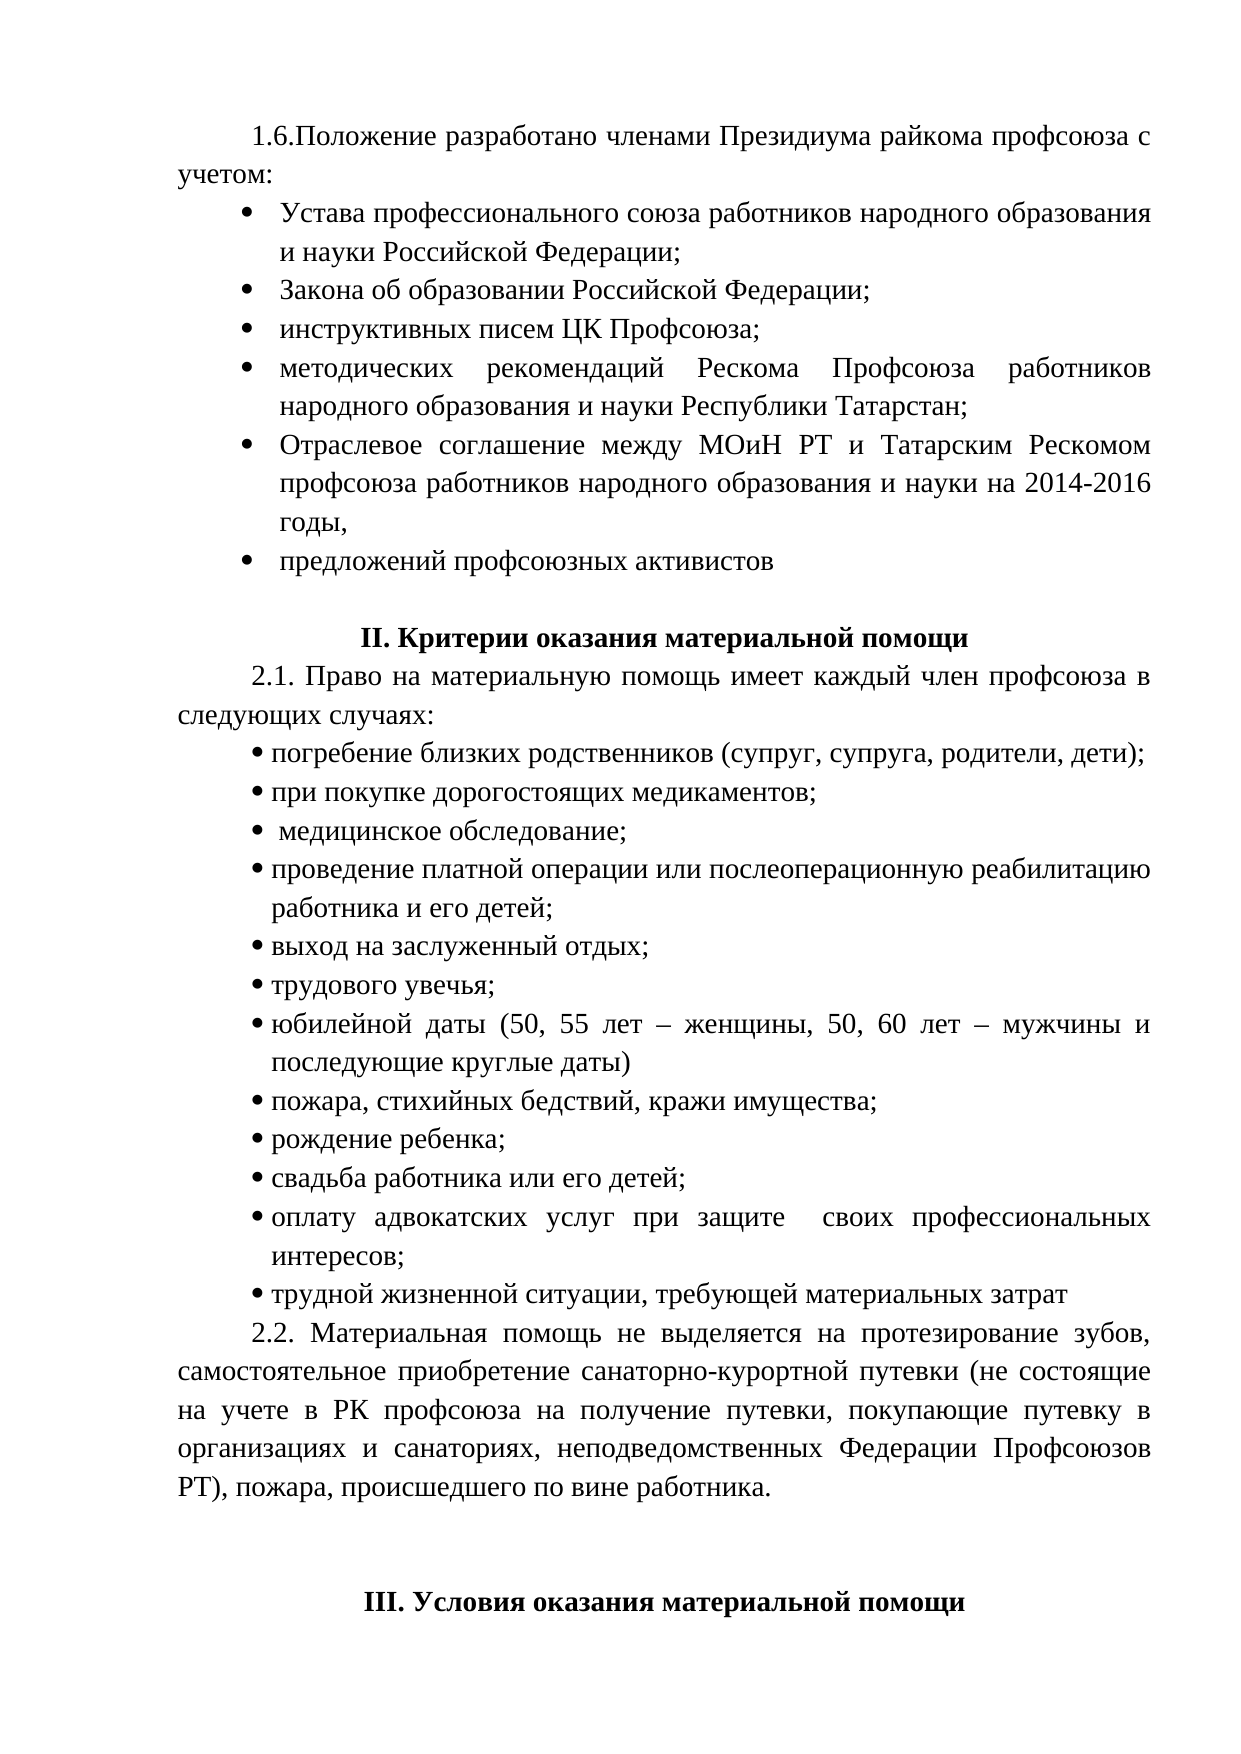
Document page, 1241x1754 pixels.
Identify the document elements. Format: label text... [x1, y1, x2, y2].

list Устава профессионального союза работников народного образования и науки Российской Федерации; [242, 195, 1152, 267]
list оплату адвокатских услуг при защите своих профессиональных интересов; [252, 1199, 1152, 1271]
list свадьба работника или его детей; [252, 1160, 1152, 1194]
list инструктивных писем ЦК Профсоюза; [242, 311, 1152, 345]
list Закона об образовании Российской Федерации; [242, 272, 1152, 306]
list выход на заслуженный отдых; [252, 928, 1152, 962]
list Отраслевое соглашение между МОиН РТ и Татарским Рескомом профсоюза работников народного образования и науки на 2014-2016 годы, [242, 427, 1152, 538]
list при покупке дорогостоящих медикаментов; [252, 774, 1152, 808]
list проведение платной операции или послеоперационную реабилитацию работника и его детей; [252, 851, 1152, 923]
text 1.6.Положение разработано членами Президиума райкома профсоюза с учетом: [177, 118, 1152, 190]
list пожара, стихийных бедствий, кражи имущества; [252, 1083, 1152, 1117]
list трудной жизненной ситуации, требующей материальных затрат [252, 1276, 1152, 1310]
text III. Условия оказания материальной помощи [177, 1584, 1152, 1618]
list методических рекомендаций Рескома Профсоюза работников народного образования и науки Республики Татарстан; [242, 350, 1152, 422]
list трудового увечья; [252, 967, 1152, 1001]
list рождение ребенка; [252, 1122, 1152, 1155]
list погребение близких родственников (супруг, супруга, родители, дети); [252, 735, 1152, 769]
list юбилейной даты (50, 55 лет – женщины, 50, 60 лет – мужчины и последующие круглые даты) [252, 1006, 1152, 1078]
text II. Критерии оказания материальной помощи [177, 620, 1152, 653]
list медицинское обследование; [252, 813, 1152, 846]
text 2.2. Материальная помощь не выделяется на протезирование зубов, самостоятельное приобретение санаторно-курортной путевки (не состоящие на учете в РК профсоюза на получение путевки, покупающие путевку в организациях и санаториях, неподведомственных Федерации Профсоюзов РТ), пожара, происшедшего по вине работника. [177, 1315, 1152, 1502]
list предложений профсоюзных активистов [242, 543, 1152, 576]
text 2.1. Право на материальную помощь имеет каждый член профсоюза в следующих случаях: [177, 658, 1152, 730]
